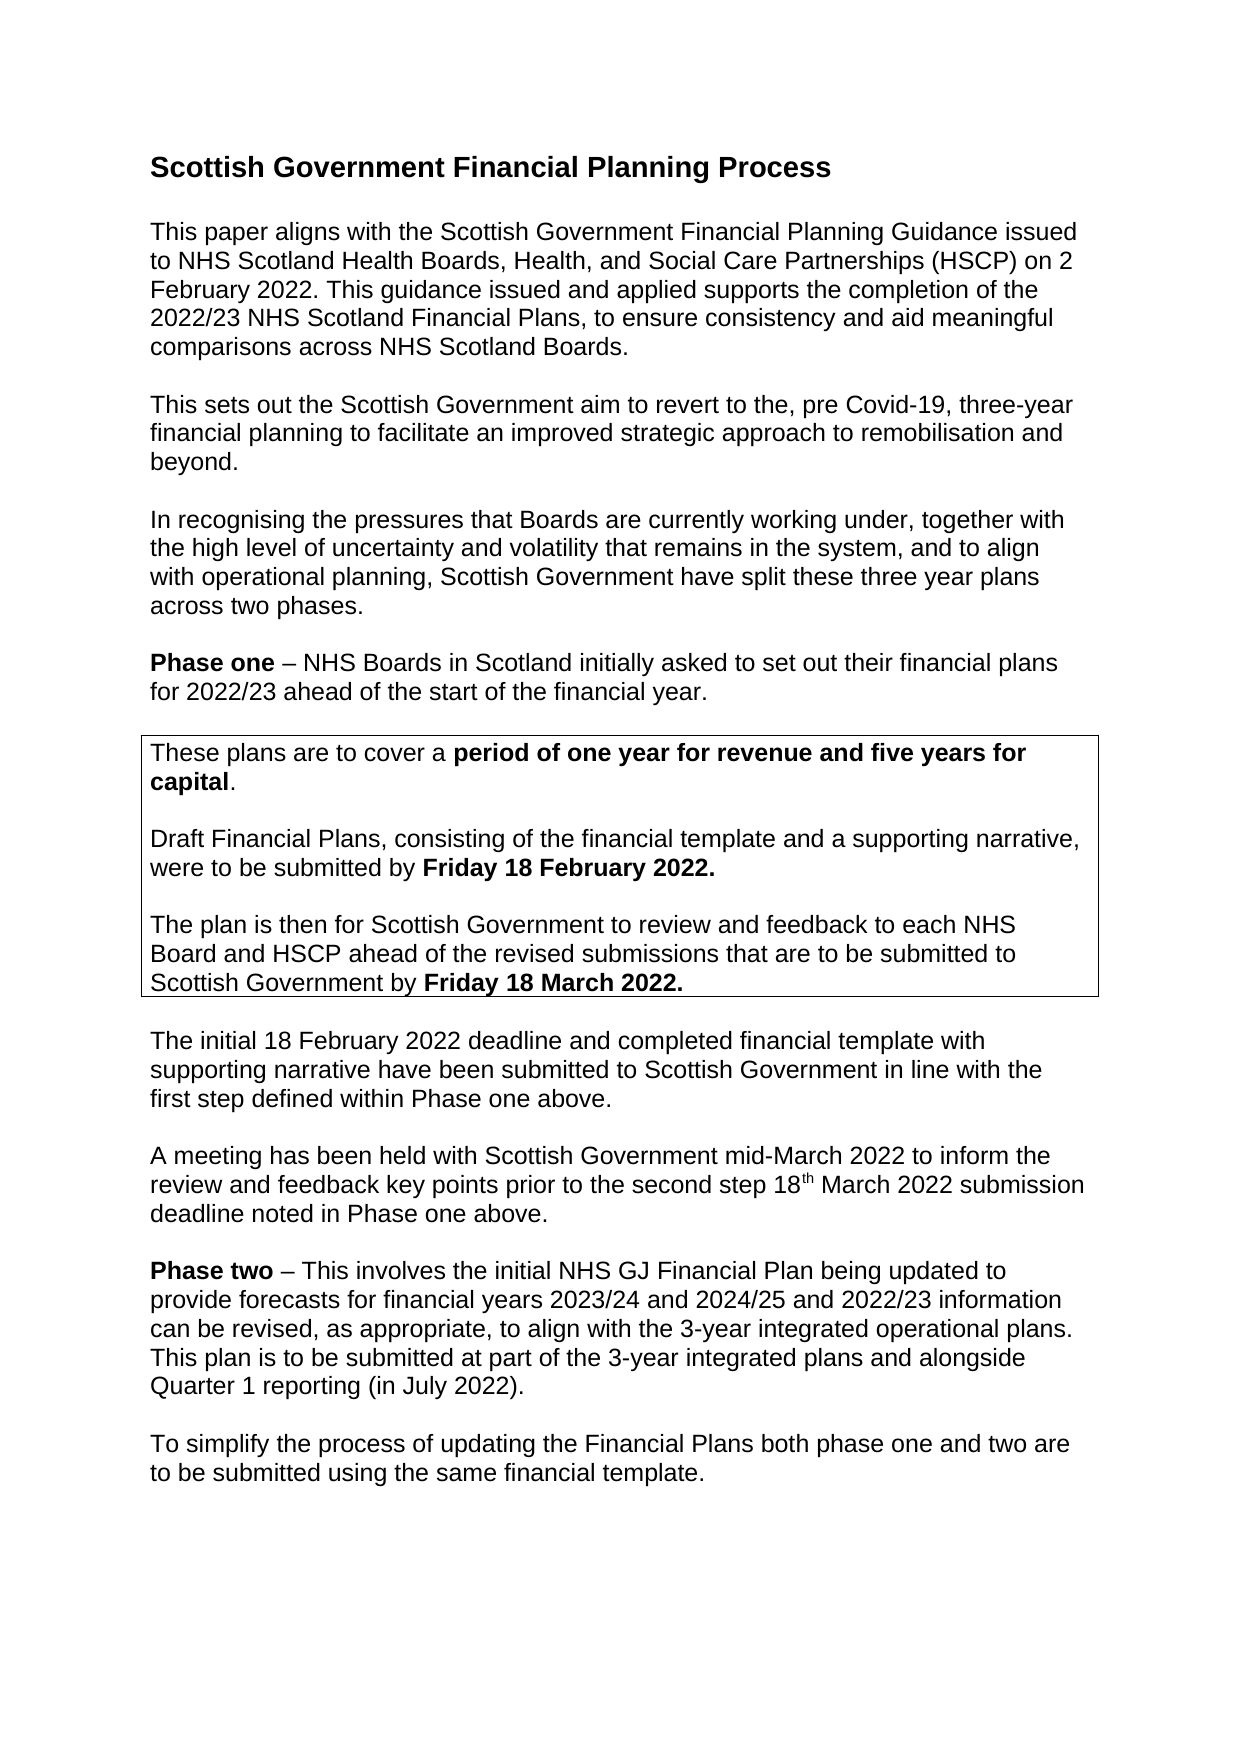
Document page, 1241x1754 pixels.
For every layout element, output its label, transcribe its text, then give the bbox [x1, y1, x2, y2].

text Phase two – This involves the initial NHS GJ Financial Plan being updated to provide forecasts for financial years 2023/24 and 2024/25 and 2022/23 information can be revised, as appropriate, to align with the 3-year integrated operational plans. This plan is to be submitted at part of the 3-year integrated plans and alongside Quarter 1 reporting (in July 2022). [150, 1256, 1090, 1400]
text Draft Financial Plans, consisting of the financial template and a supporting narrative, were to be submitted by Friday 18 February 2022. [150, 824, 1090, 881]
text The initial 18 February 2022 deadline and completed financial template with supporting narrative have been submitted to Scottish Government in line with the first step defined within Phase one above. [150, 1026, 1090, 1112]
text The plan is then for Scottish Government to review and feedback to each NHS Board and HSCP ahead of the revised submissions that are to be submitted to Scottish Government by Friday 18 March 2022. [142, 907, 1098, 996]
text A meeting has been held with Scottish Government mid-March 2022 to inform the review and feedback key points prior to the second step 18th March 2022 submission deadline noted in Phase one above. [150, 1141, 1090, 1227]
text Scottish Government Financial Planning Process [150, 150, 1090, 183]
text These plans are to cover a period of one year for revenue and five years for capital. [142, 736, 1098, 795]
text This paper aligns with the Scottish Government Financial Planning Guidance issued to NHS Scotland Health Boards, Health, and Social Care Partnerships (HSCP) on 2 February 2022. This guidance issued and applied supports the completion of the 2022/23 NHS Scotland Financial Plans, to ensure consistency and aid meaningful comparisons across NHS Scotland Boards. [150, 217, 1090, 361]
text To simplify the process of updating the Financial Plans both phase one and two are to be submitted using the same financial template. [150, 1429, 1090, 1486]
text Phase one – NHS Boards in Scotland initially asked to set out their financial plans for 2022/23 ahead of the start of the financial year. [150, 648, 1090, 706]
text In recognising the pressures that Boards are currently working under, together with the high level of uncertainty and volatility that remains in the system, and to align with operational planning, Scottish Government have split these three year plans across two phases. [150, 504, 1090, 619]
text This sets out the Scottish Government aim to revert to the, pre Covid-19, three-year financial planning to facilitate an improved strategic approach to remobilisation and beyond. [150, 389, 1090, 476]
